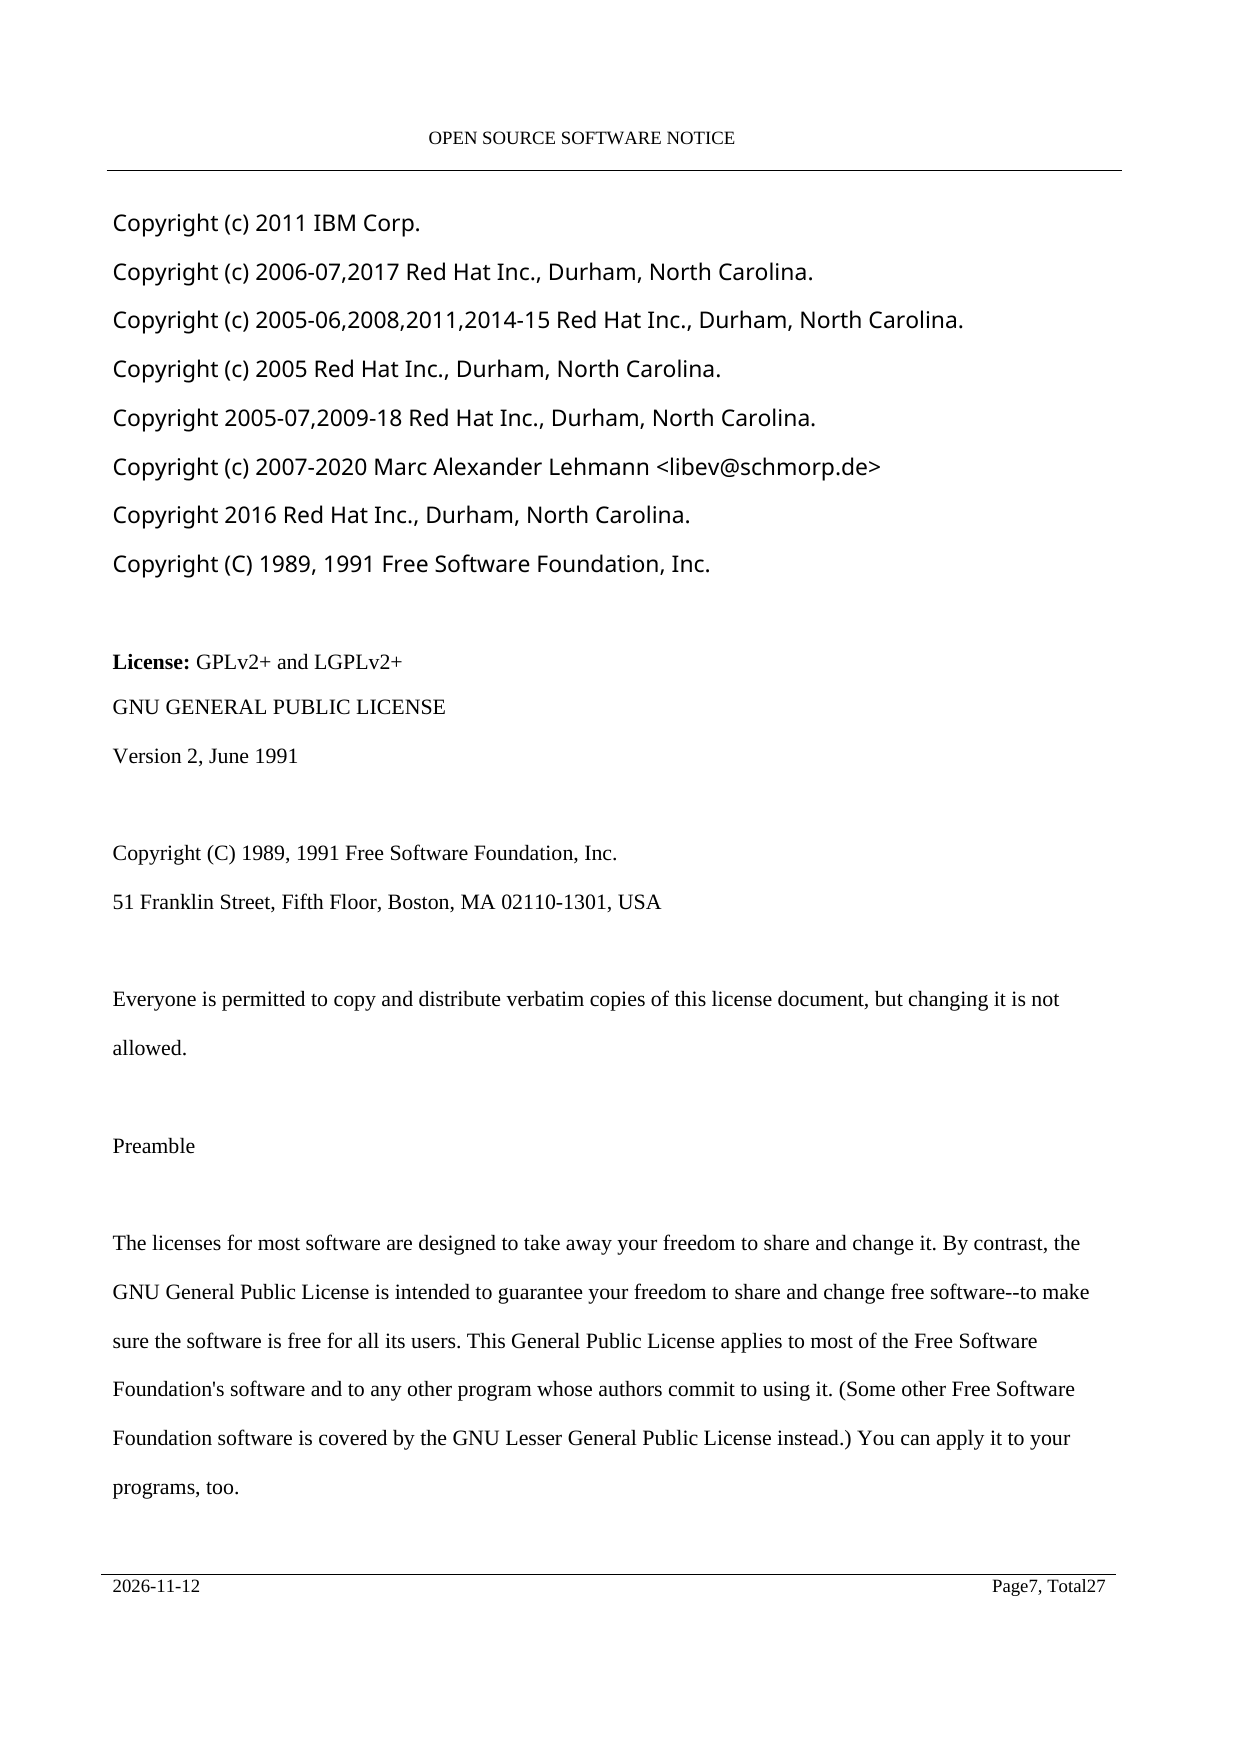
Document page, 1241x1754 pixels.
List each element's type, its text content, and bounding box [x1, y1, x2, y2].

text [112, 206, 1128, 629]
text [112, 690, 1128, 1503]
text License: GPLv2+ and LGPLv2+ [112, 645, 1128, 678]
